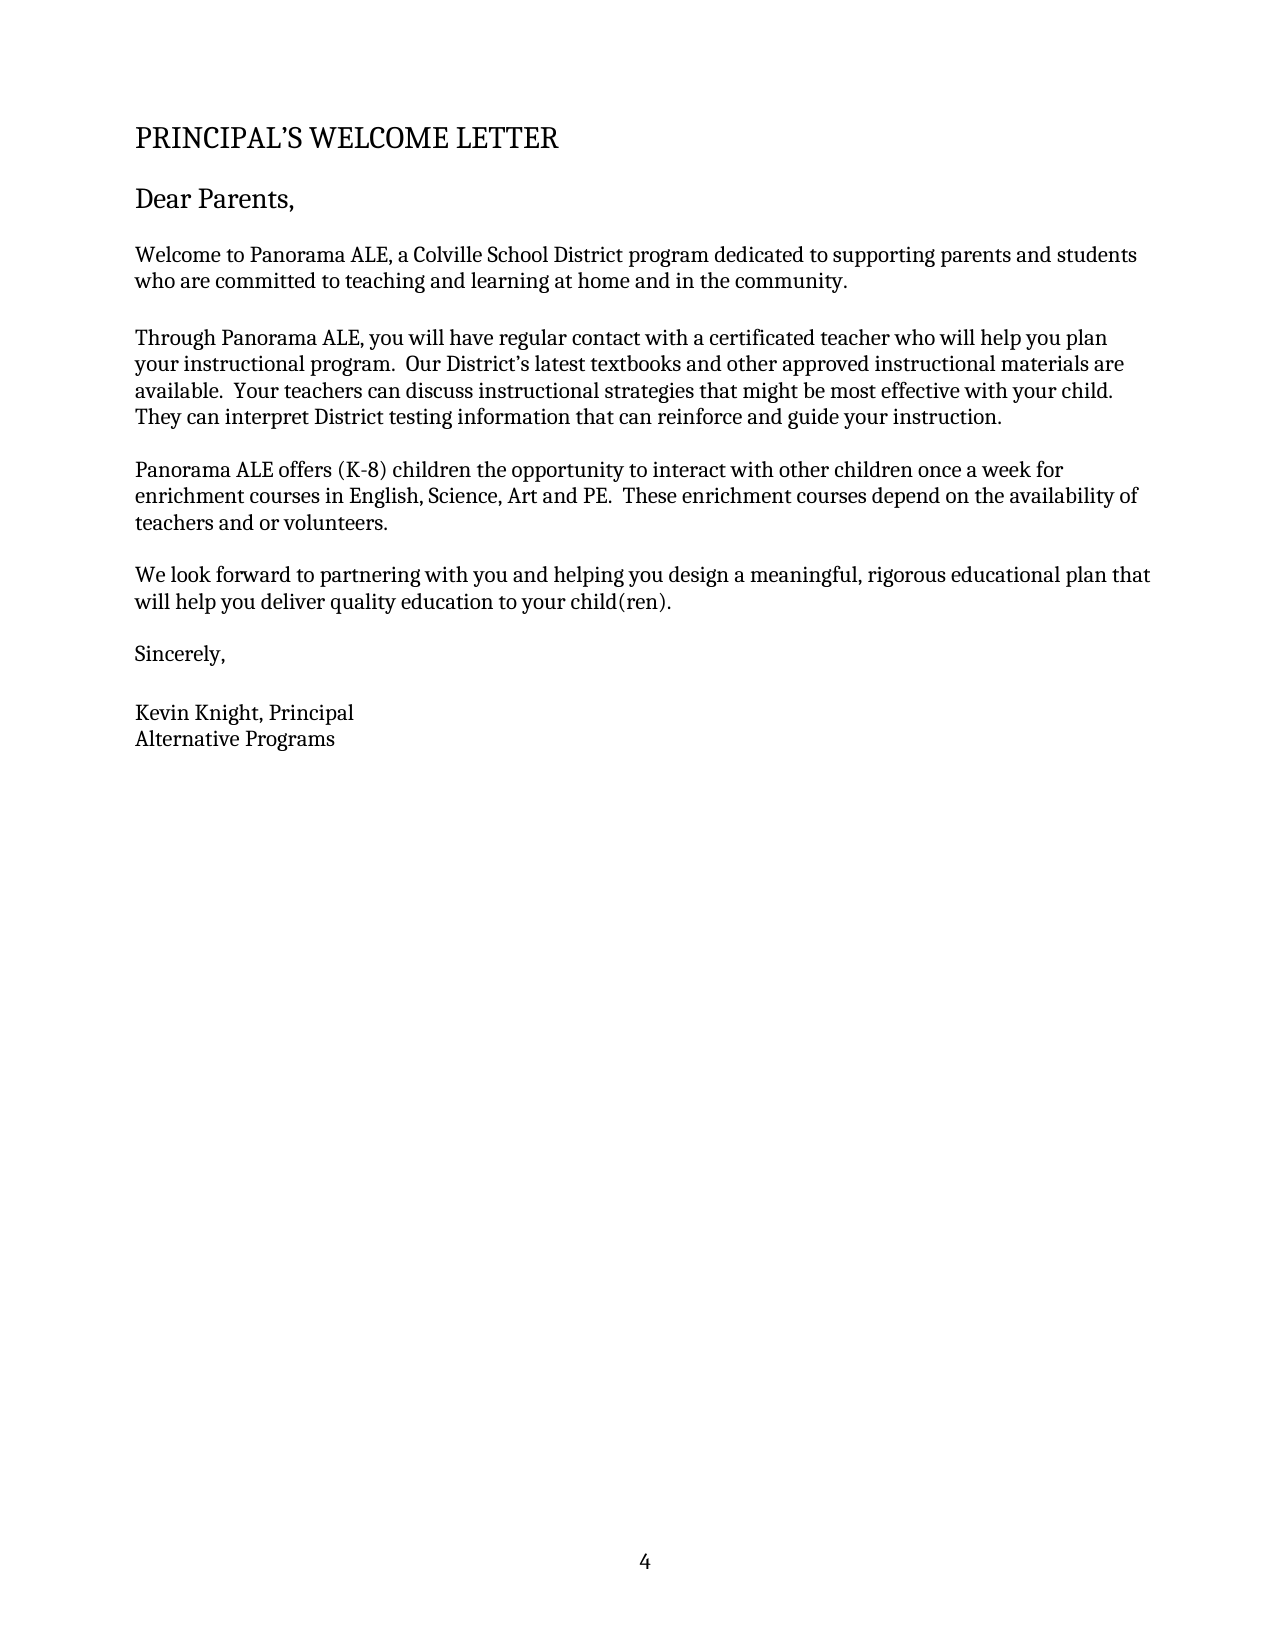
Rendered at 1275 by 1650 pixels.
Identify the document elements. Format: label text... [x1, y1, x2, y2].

text Sincerely, [135, 641, 737, 667]
text Welcome to Panorama ALE, a Colville School District program dedicated to supporting parents and students who are committed to teaching and learning at home and in the community. [135, 242, 1155, 294]
text Through Panorama ALE, you will have regular contact with a certificated teacher who will help you plan your instructional program. Our District’s latest textbooks and other approved instructional materials are available. Your teachers can discuss instructional strategies that might be most effective with your child. They can interpret District testing information that can reinforce and guide your instruction. [135, 325, 1155, 430]
text We look forward to partnering with you and helping you design a meaningful, rigorous educational plan that will help you deliver quality education to your child(ren). [135, 562, 1155, 615]
text Dear Parents, [135, 182, 1155, 216]
text Panorama ALE offers (K-8) children the opportunity to interact with other children once a week for enrichment courses in English, Science, Art and PE. These enrichment courses depend on the availability of teachers and or volunteers. [135, 457, 1155, 536]
subtitle PRINCIPAL’S WELCOME LETTER [135, 120, 1155, 156]
text Alternative Programs [135, 726, 1157, 752]
text Kevin Knight, Principal [135, 699, 1157, 726]
